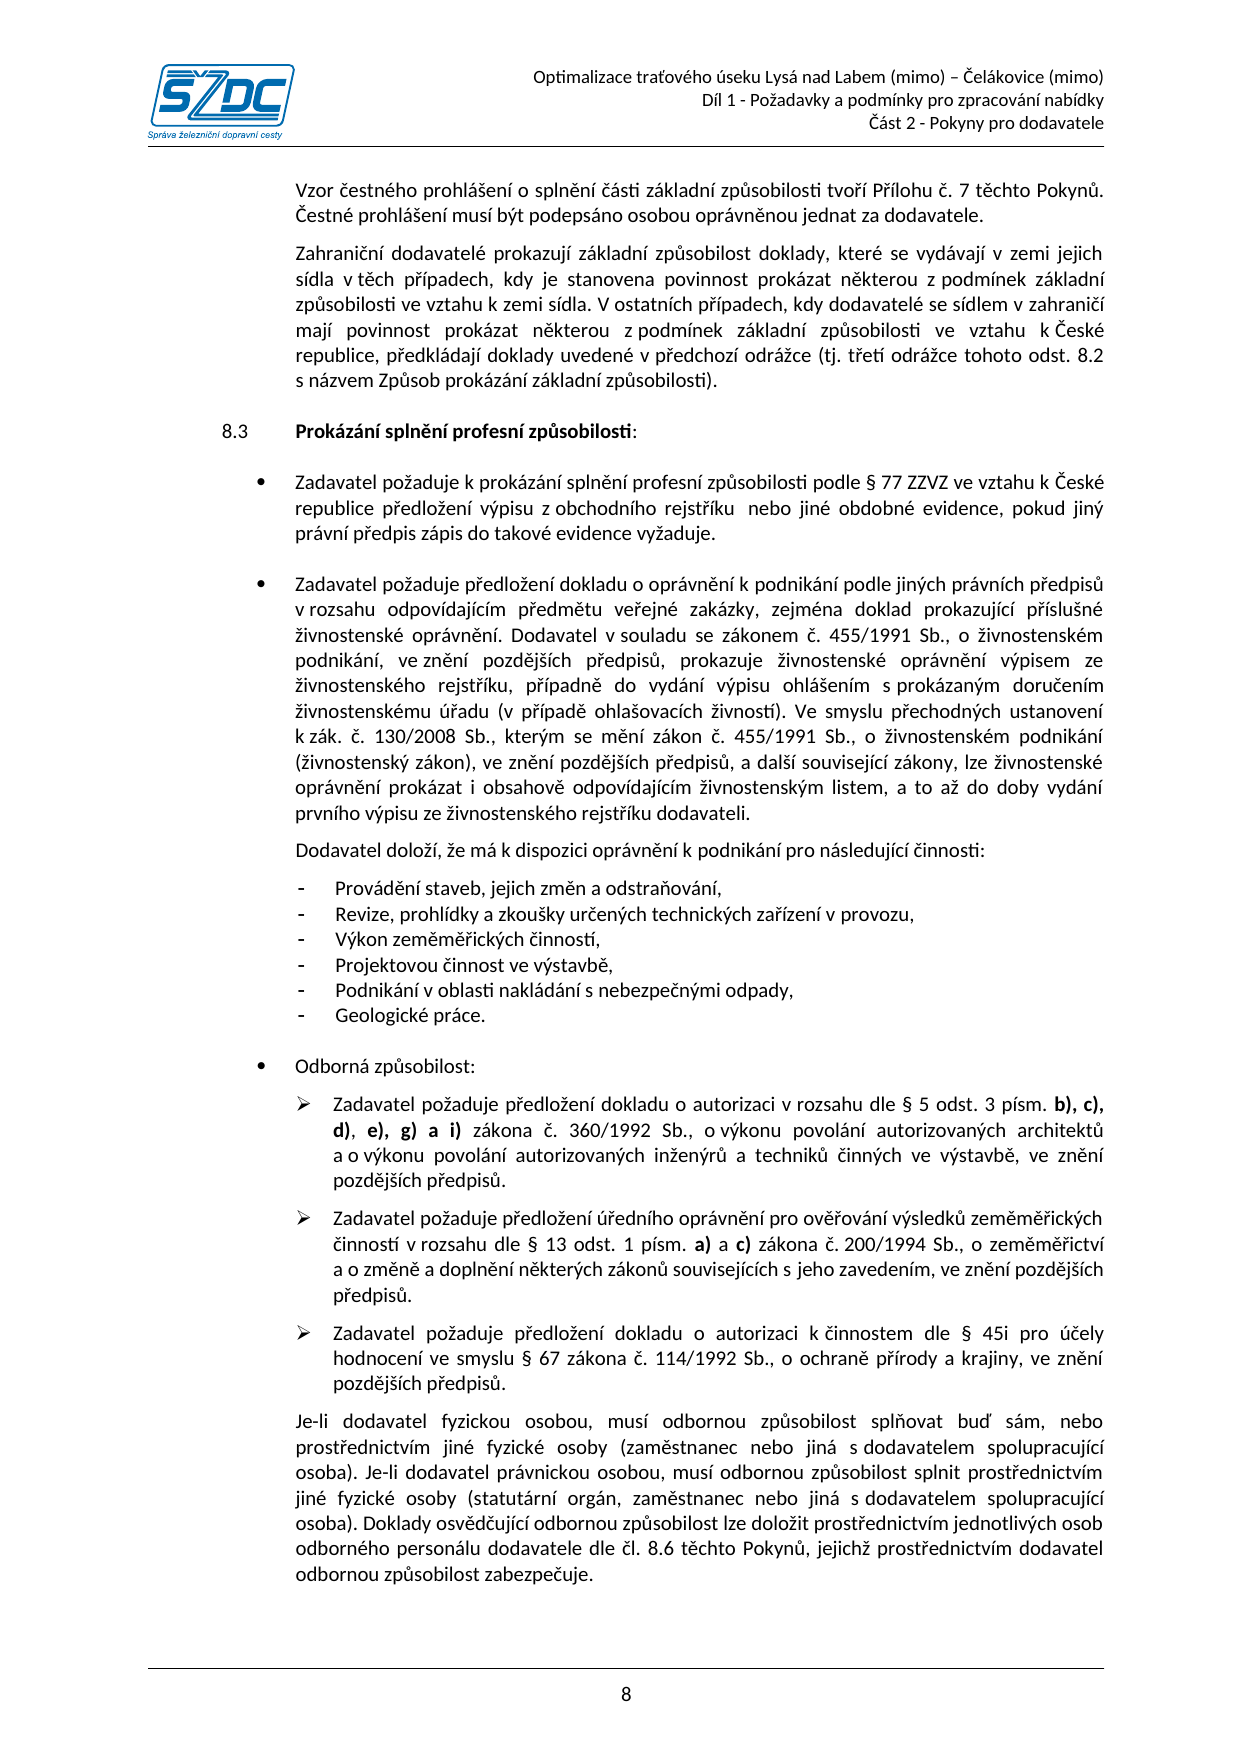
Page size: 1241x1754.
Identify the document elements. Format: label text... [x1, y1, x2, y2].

list Revize, prohlídky a zkoušky určených technických zařízení v provozu, [298, 901, 1104, 926]
text Dodavatel doloží, že má k dispozici oprávnění k podnikání pro následující činnosti: [295, 838, 1104, 863]
list Provádění staveb, jejich změn a odstraňování, [298, 876, 1104, 901]
text Vzor čestného prohlášení o splnění části základní způsobilosti tvoří Přílohu č. 7 těchto Pokynů. Čestné prohlášení musí být podepsáno osobou oprávněnou jednat za dodavatele. [295, 177, 1104, 228]
text Je-li dodavatel fyzickou osobou, musí odbornou způsobilost splňovat buď sám, nebo prostřednictvím jiné fyzické osoby (zaměstnanec nebo jiná s dodavatelem spolupracující osoba). Je-li dodavatel právnickou osobou, musí odbornou způsobilost splnit prostřednictvím jiné fyzické osoby (statutární orgán, zaměstnanec nebo jiná s dodavatelem spolupracující osoba). Doklady osvědčující odbornou způsobilost lze doložit prostřednictvím jednotlivých osob odborného personálu dodavatele dle čl. 8.6 těchto Pokynů, jejichž prostřednictvím dodavatel odbornou způsobilost zabezpečuje. [295, 1408, 1104, 1586]
list Zadavatel požaduje předložení dokladu o autorizaci k činnostem dle § 45i pro účely hodnocení ve smyslu § 67 zákona č. 114/1992 Sb., o ochraně přírody a krajiny, ve znění pozdějších předpisů. [295, 1320, 1104, 1396]
list Zadavatel požaduje předložení dokladu o oprávnění k podnikání podle jiných právních předpisů v rozsahu odpovídajícím předmětu veřejné zakázky, zejména doklad prokazující příslušné živnostenské oprávnění. Dodavatel v souladu se zákonem č. 455/1991 Sb., o živnostenském podnikání, ve znění pozdějších předpisů, prokazuje živnostenské oprávnění výpisem ze živnostenského rejstříku, případně do vydání výpisu ohlášením s prokázaným doručením živnostenskému úřadu (v případě ohlašovacích živností). Ve smyslu přechodných ustanovení k zák. č. 130/2008 Sb., kterým se mění zákon č. 455/1991 Sb., o živnostenském podnikání (živnostenský zákon), ve znění pozdějších předpisů, a další související zákony, lze živnostenské oprávnění prokázat i obsahově odpovídajícím živnostenským listem, a to až do doby vydání prvního výpisu ze živnostenského rejstříku dodavateli. [257, 571, 1104, 825]
list Odborná způsobilost: [258, 1053, 1104, 1079]
text Zahraniční dodavatelé prokazují základní způsobilost doklady, které se vydávají v zemi jejich sídla v těch případech, kdy je stanovena povinnost prokázat některou z podmínek základní způsobilosti ve vztahu k zemi sídla. V ostatních případech, kdy dodavatelé se sídlem v zahraničí mají povinnost prokázat některou z podmínek základní způsobilosti ve vztahu k České republice, předkládají doklady uvedené v předchozí odrážce (tj. třetí odrážce tohoto odst. 8.2 s názvem Způsob prokázání základní způsobilosti). [295, 241, 1104, 393]
list Prokázání splnění profesní způsobilosti: [222, 418, 1104, 444]
list Výkon zeměměřických činností, [298, 926, 1104, 952]
list Zadavatel požaduje předložení dokladu o autorizaci v rozsahu dle § 5 odst. 3 písm. b), c), d), e), g) a i) zákona č. 360/1992 Sb., o výkonu povolání autorizovaných architektů a o výkonu povolání autorizovaných inženýrů a techniků činných ve výstavbě, ve znění pozdějších předpisů. [295, 1091, 1104, 1193]
list Geologické práce. [298, 1003, 1104, 1028]
list Podnikání v oblasti nakládání s nebezpečnými odpady, [298, 977, 1104, 1003]
list Zadavatel požaduje k prokázání splnění profesní způsobilosti podle § 77 ZZVZ ve vztahu k České republice předložení výpisu z obchodního rejstříku nebo jiné obdobné evidence, pokud jiný právní předpis zápis do takové evidence vyžaduje. [257, 469, 1104, 546]
list Projektovou činnost ve výstavbě, [298, 952, 1104, 977]
list Zadavatel požaduje předložení úředního oprávnění pro ověřování výsledků zeměměřických činností v rozsahu dle § 13 odst. 1 písm. a) a c) zákona č. 200/1994 Sb., o zeměměřictví a o změně a doplnění některých zákonů souvisejících s jeho zavedením, ve znění pozdějších předpisů. [295, 1206, 1104, 1307]
